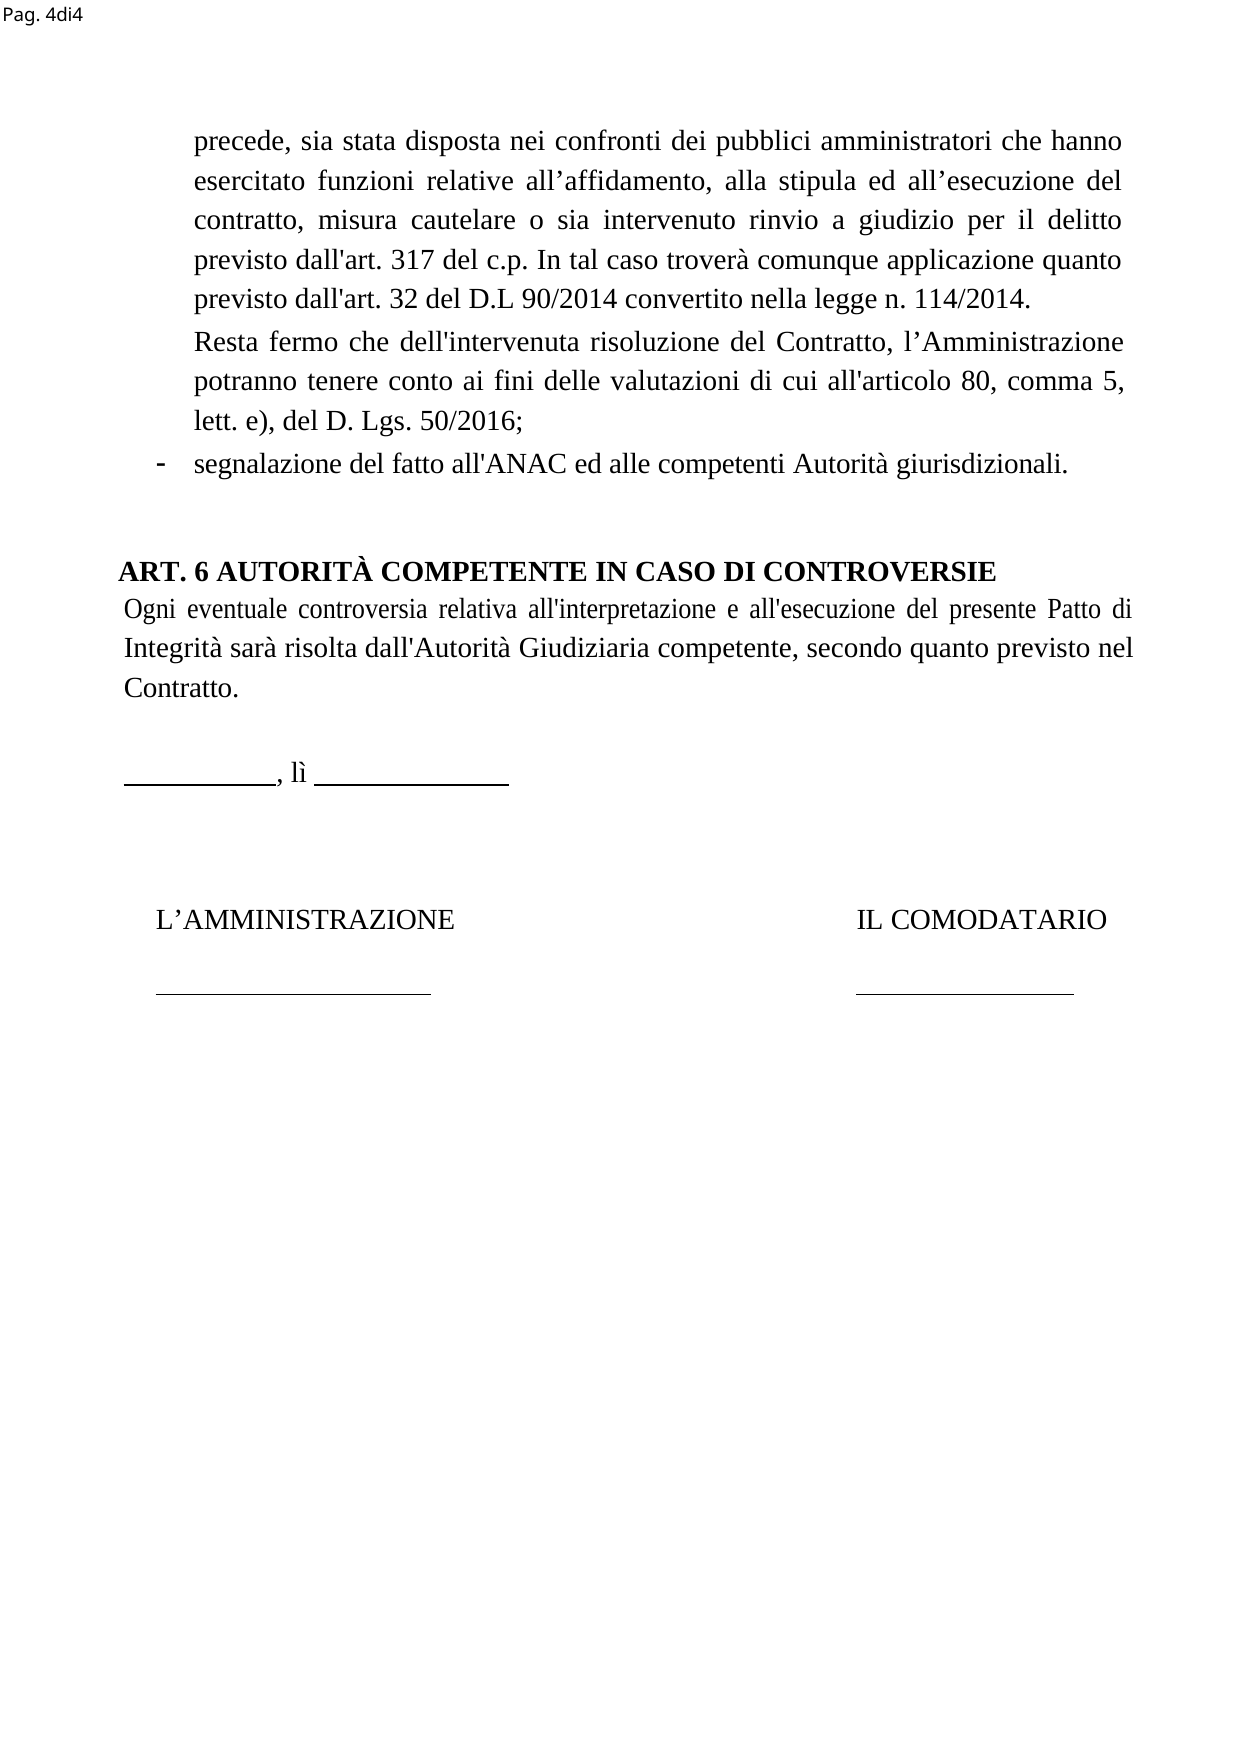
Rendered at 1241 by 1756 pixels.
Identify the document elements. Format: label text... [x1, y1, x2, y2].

text Ogni eventuale controversia relativa all'interpretazione e all'esecuzione del presente Patto di Integrità sarà risolta dall'Autorità Giudiziaria competente, secondo quanto previsto nel Contratto. [123, 591, 1134, 703]
subtitle ART. 6 AUTORITÀ COMPETENTE IN CASO DI CONTROVERSIE [118, 554, 1137, 588]
text Resta fermo che dell'intervenuta risoluzione del Contratto, l’Amministrazione potranno tenere conto ai fini delle valutazioni di cui all'articolo 80, comma 5, lett. e), del D. Lgs. 50/2016; [193, 324, 1125, 437]
text precede, sia stata disposta nei confronti dei pubblici amministratori che hanno esercitato funzioni relative all’affidamento, alla stipula ed all’esecuzione del contratto, misura cautelare o sia intervenuto rinvio a giudizio per il delitto previsto dall'art. 317 del c.p. In tal caso troverà comunque applicazione quanto previsto dall'art. 32 del D.L 90/2014 convertito nella legge n. 114/2014. [193, 123, 1123, 315]
list segnalazione del fatto all'ANAC ed alle competenti Autorità giurisdizionali. [156, 446, 1137, 480]
text , lì [123, 755, 1137, 789]
text L’AMMINISTRAZIONE IL COMODATARIO [156, 902, 1137, 935]
